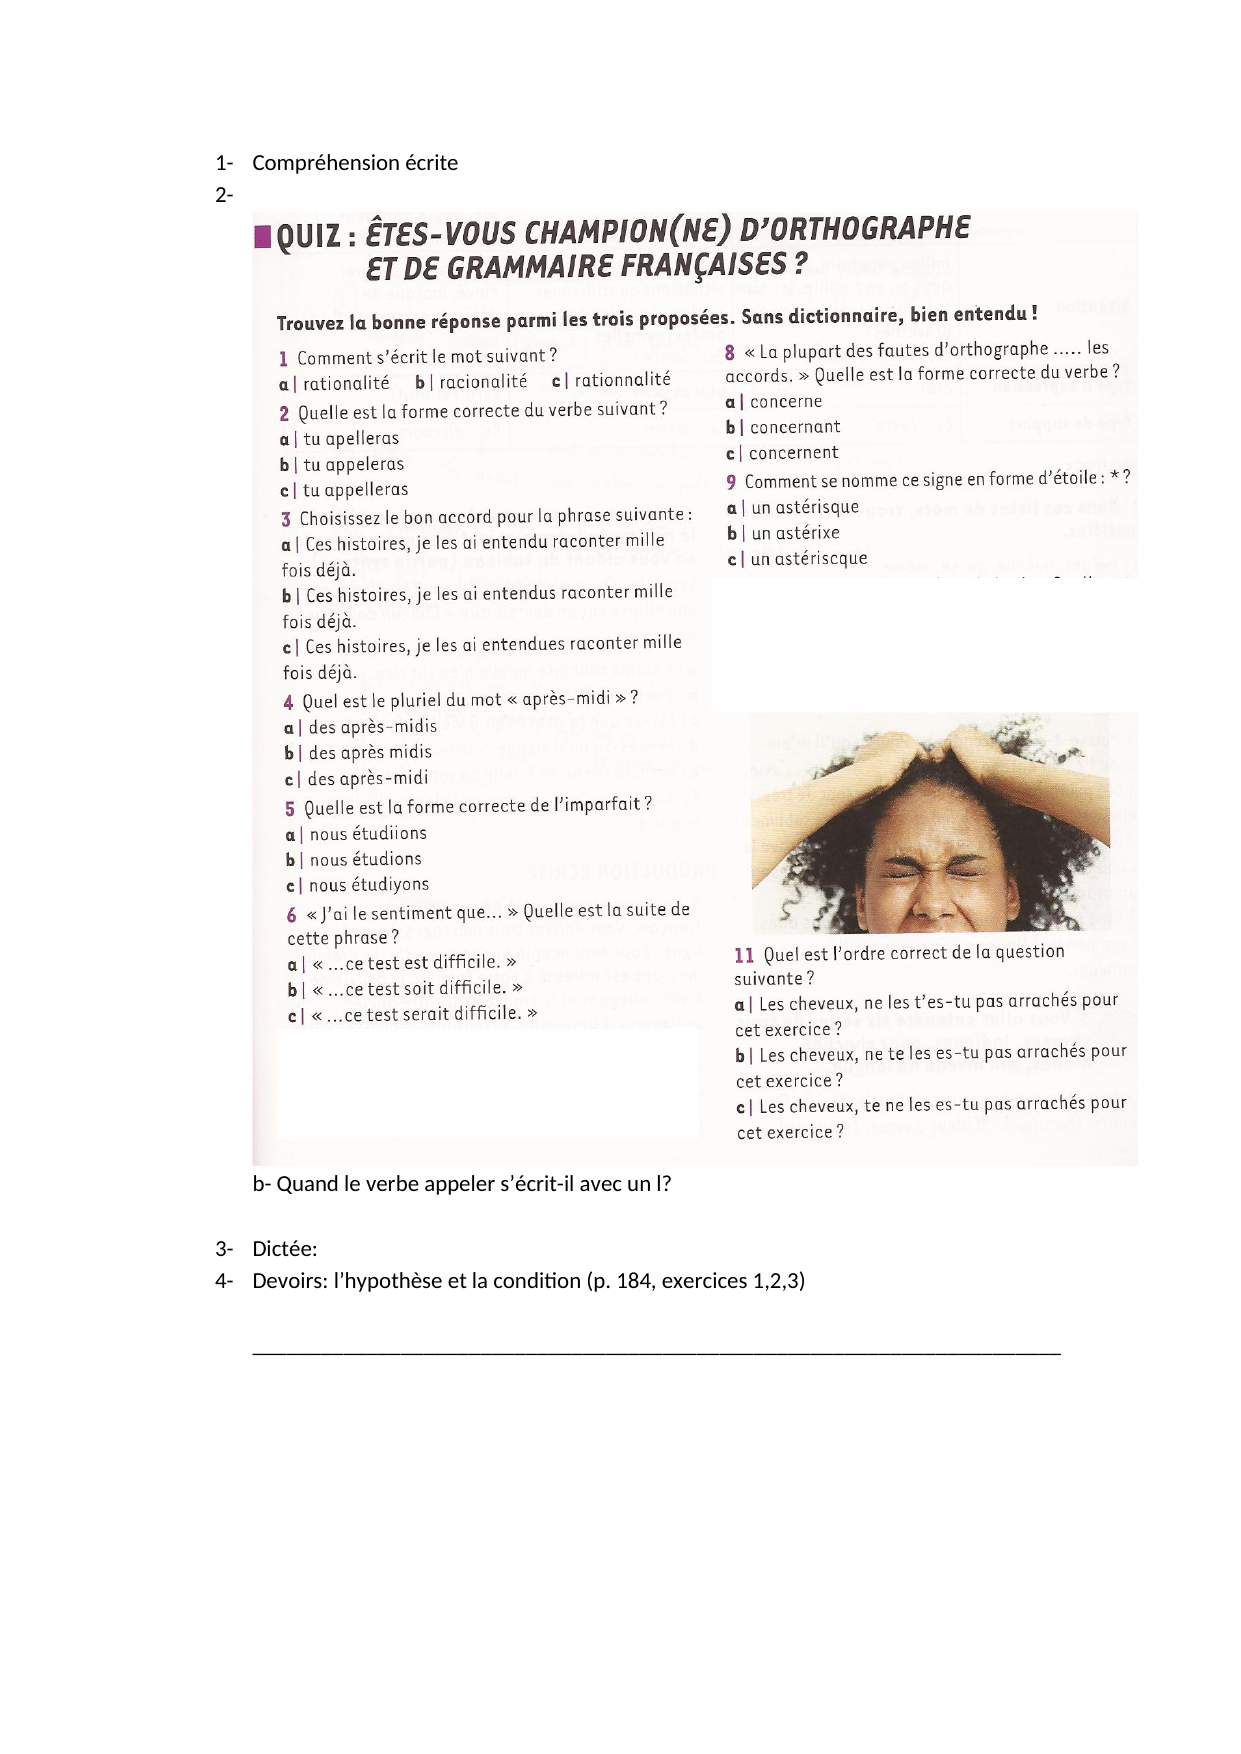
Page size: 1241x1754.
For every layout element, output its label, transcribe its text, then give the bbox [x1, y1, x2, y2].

list b- Quand le verbe appeler s’écrit-il avec un l? [252, 1169, 1063, 1197]
picture [252, 212, 1139, 1166]
list Dictée: [215, 1234, 1063, 1262]
list Devoirs: l’hypothèse et la condition (p. 184, exercices 1,2,3) [215, 1266, 1063, 1294]
list Compréhension écrite [215, 148, 1063, 176]
list _______________________________________________________________________ [252, 1330, 1063, 1358]
